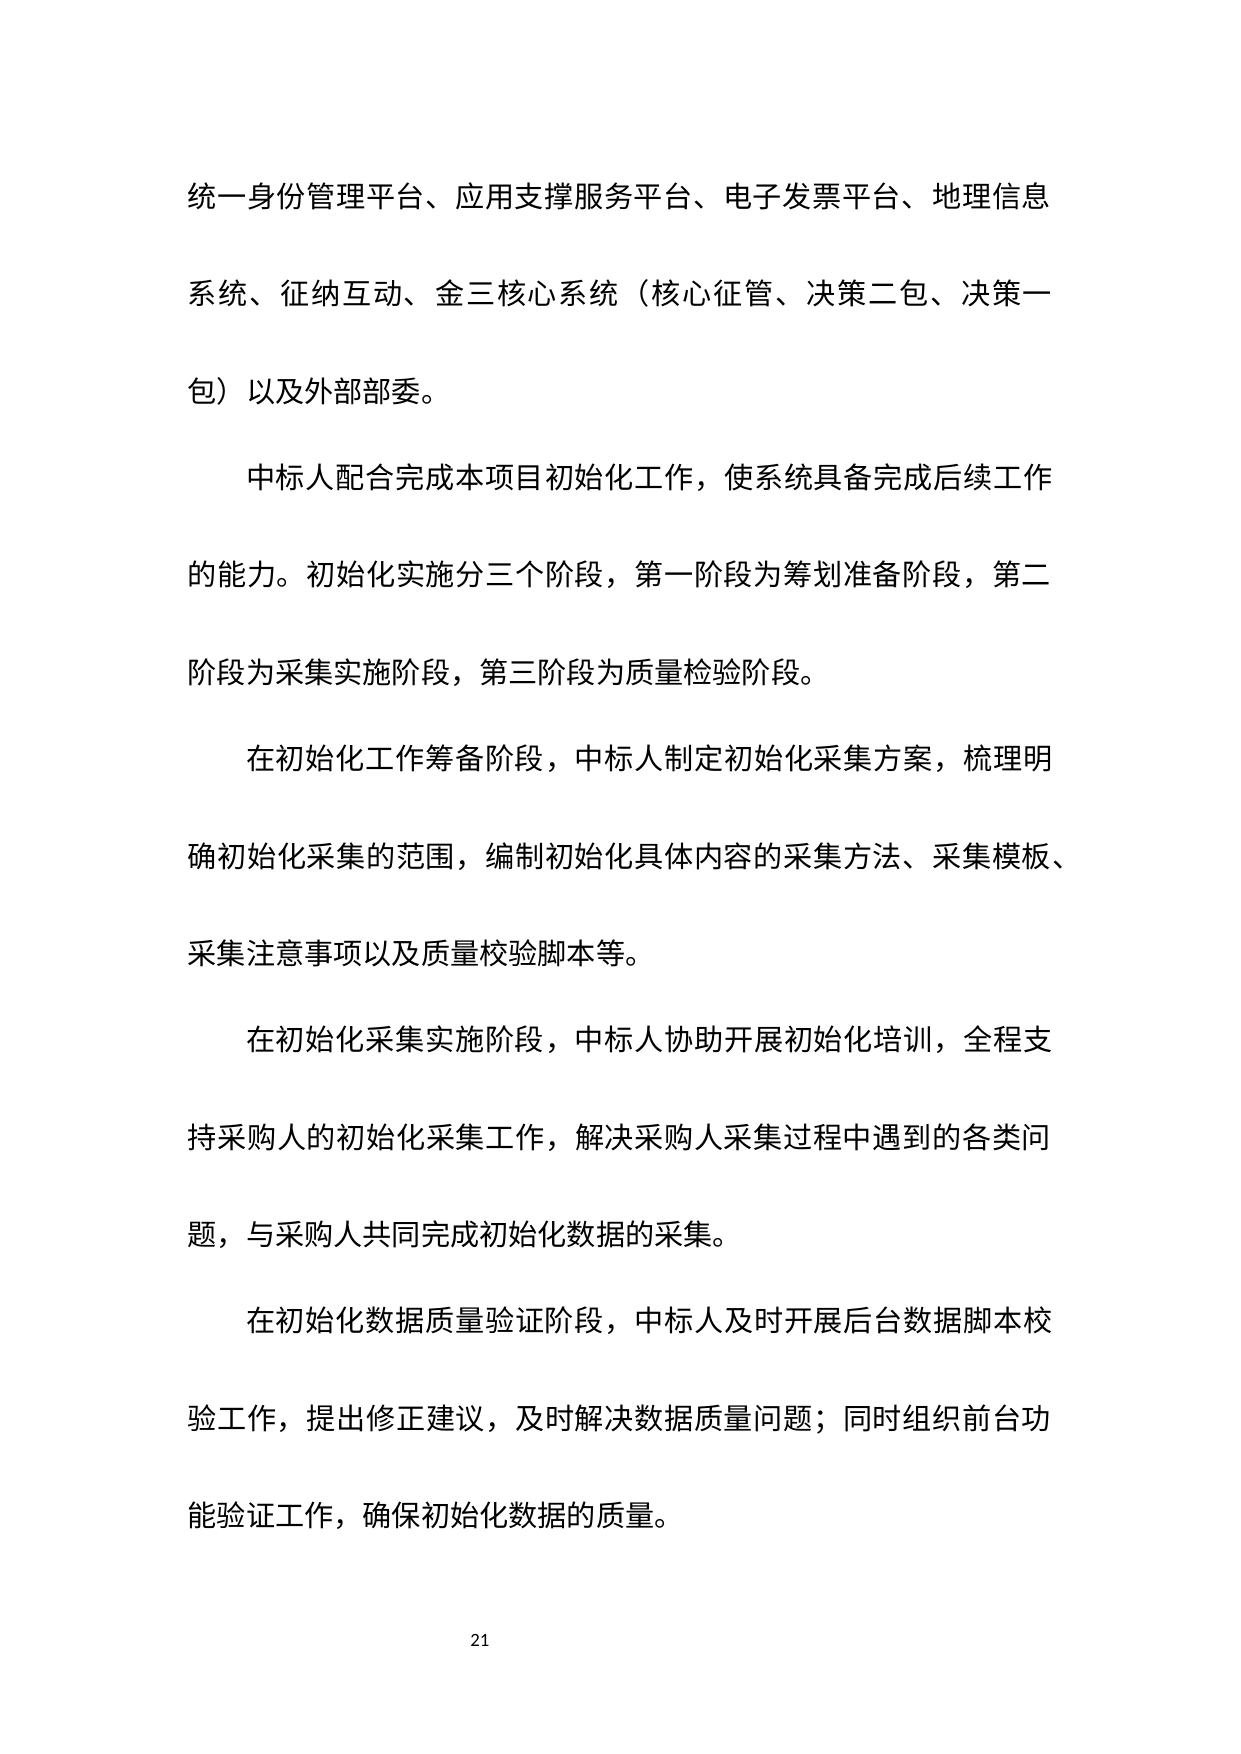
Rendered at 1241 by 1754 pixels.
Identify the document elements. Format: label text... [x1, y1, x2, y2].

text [187, 162, 1053, 422]
text 中标人配合完成本项目初始化工作，使系统具备完成后续工作的能力。初始化实施分三个阶段，第一阶段为筹划准备阶段，第二阶段为采集实施阶段，第三阶段为质量检验阶段。 [187, 443, 1053, 703]
text 在初始化数据质量验证阶段，中标人及时开展后台数据脚本校验工作，提出修正建议，及时解决数据质量问题；同时组织前台功能验证工作，确保初始化数据的质量。 [187, 1287, 1053, 1547]
text 在初始化采集实施阶段，中标人协助开展初始化培训，全程支持采购人的初始化采集工作，解决采购人采集过程中遇到的各类问题，与采购人共同完成初始化数据的采集。 [187, 1005, 1053, 1265]
text 在初始化工作筹备阶段，中标人制定初始化采集方案，梳理明确初始化采集的范围，编制初始化具体内容的采集方法、采集模板、采集注意事项以及质量校验脚本等。 [187, 724, 1053, 984]
